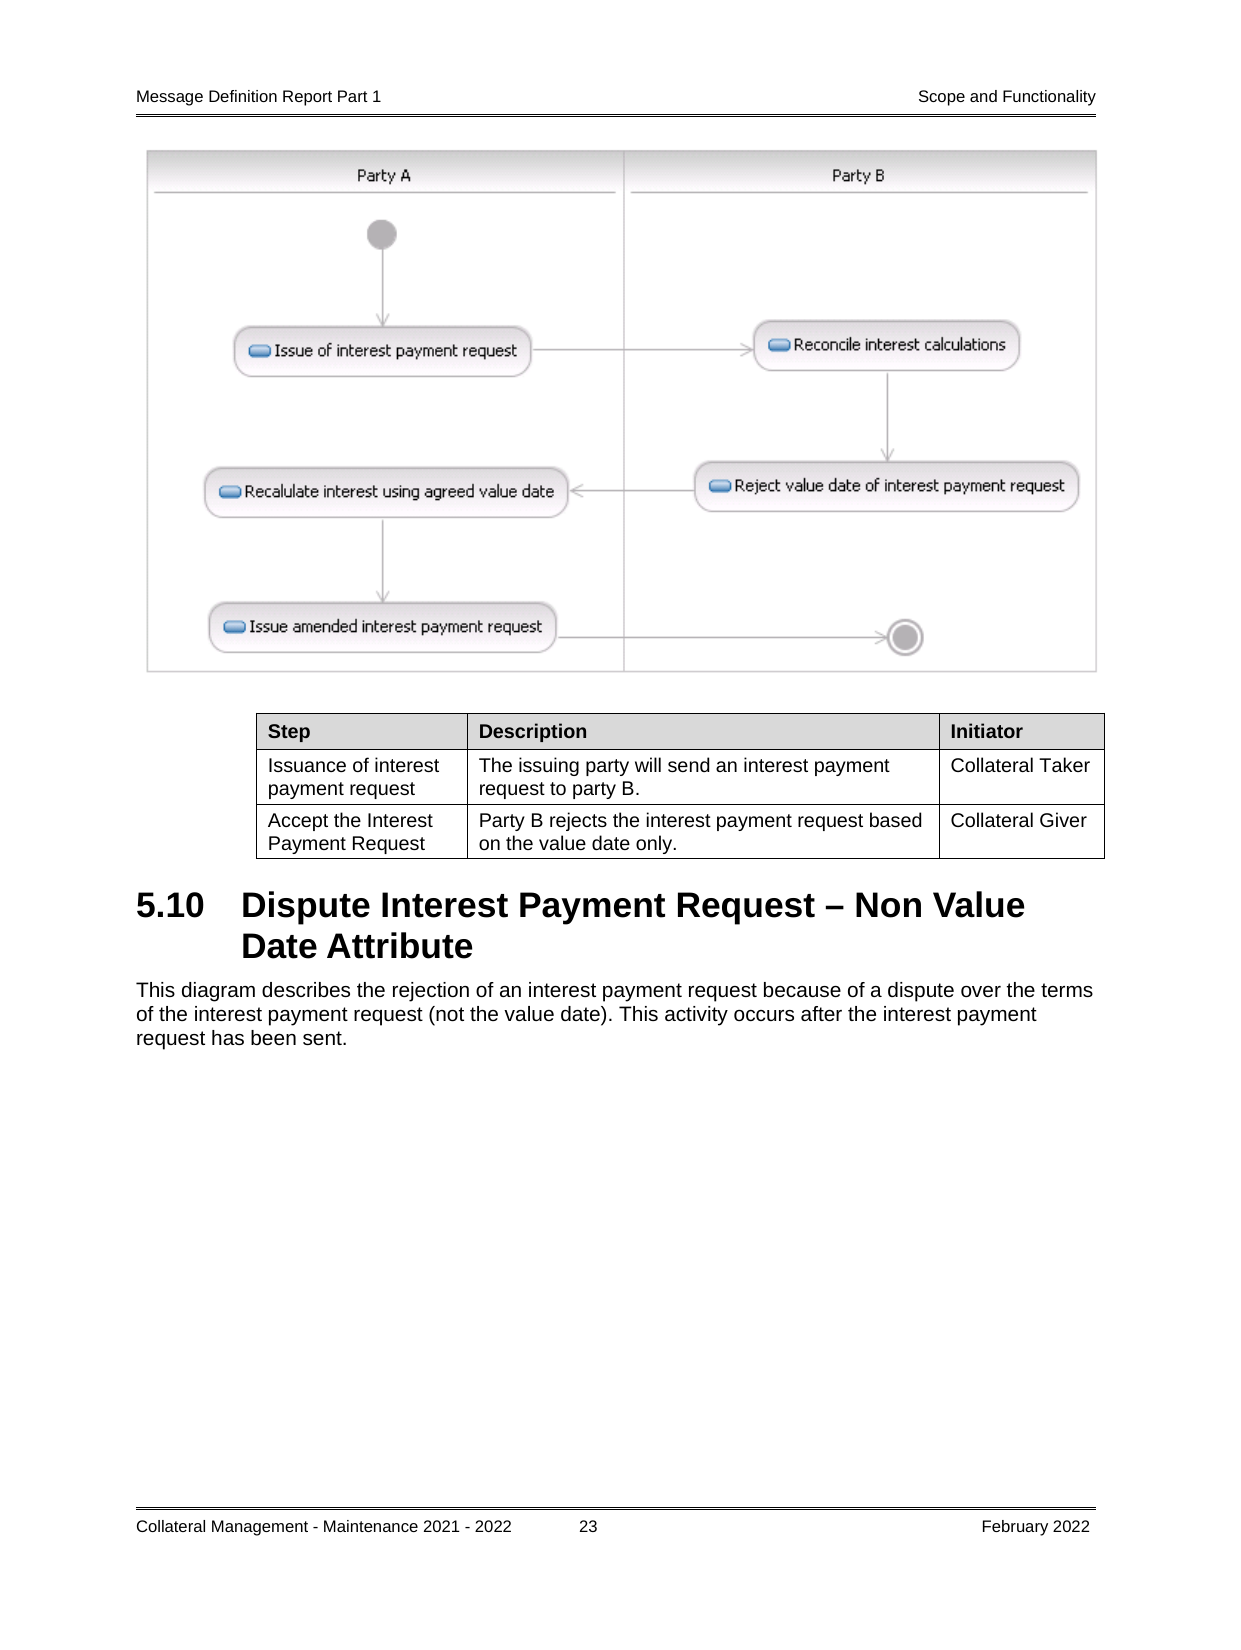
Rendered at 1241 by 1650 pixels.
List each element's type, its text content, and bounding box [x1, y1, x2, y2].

table_header Initiator [940, 714, 1104, 749]
table_header Description [468, 714, 939, 749]
text This diagram describes the rejection of an interest payment request because of a dispute over the terms of the interest payment request (not the value date). This activity occurs after the interest payment request has been sent. [136, 978, 1104, 1050]
table_cell Collateral Giver [940, 805, 1104, 858]
table_header Step [257, 714, 467, 749]
table_cell Issuance of interest payment request [257, 750, 467, 803]
table_cell The issuing party will send an interest payment request to party B. [468, 750, 939, 803]
table_cell Party B rejects the interest payment request based on the value date only. [468, 805, 939, 858]
table_cell Accept the Interest Payment Request [257, 805, 467, 858]
table_cell Collateral Taker [940, 750, 1104, 803]
subtitle Dispute Interest Payment Request – Non Value Date Attribute [136, 884, 1104, 966]
